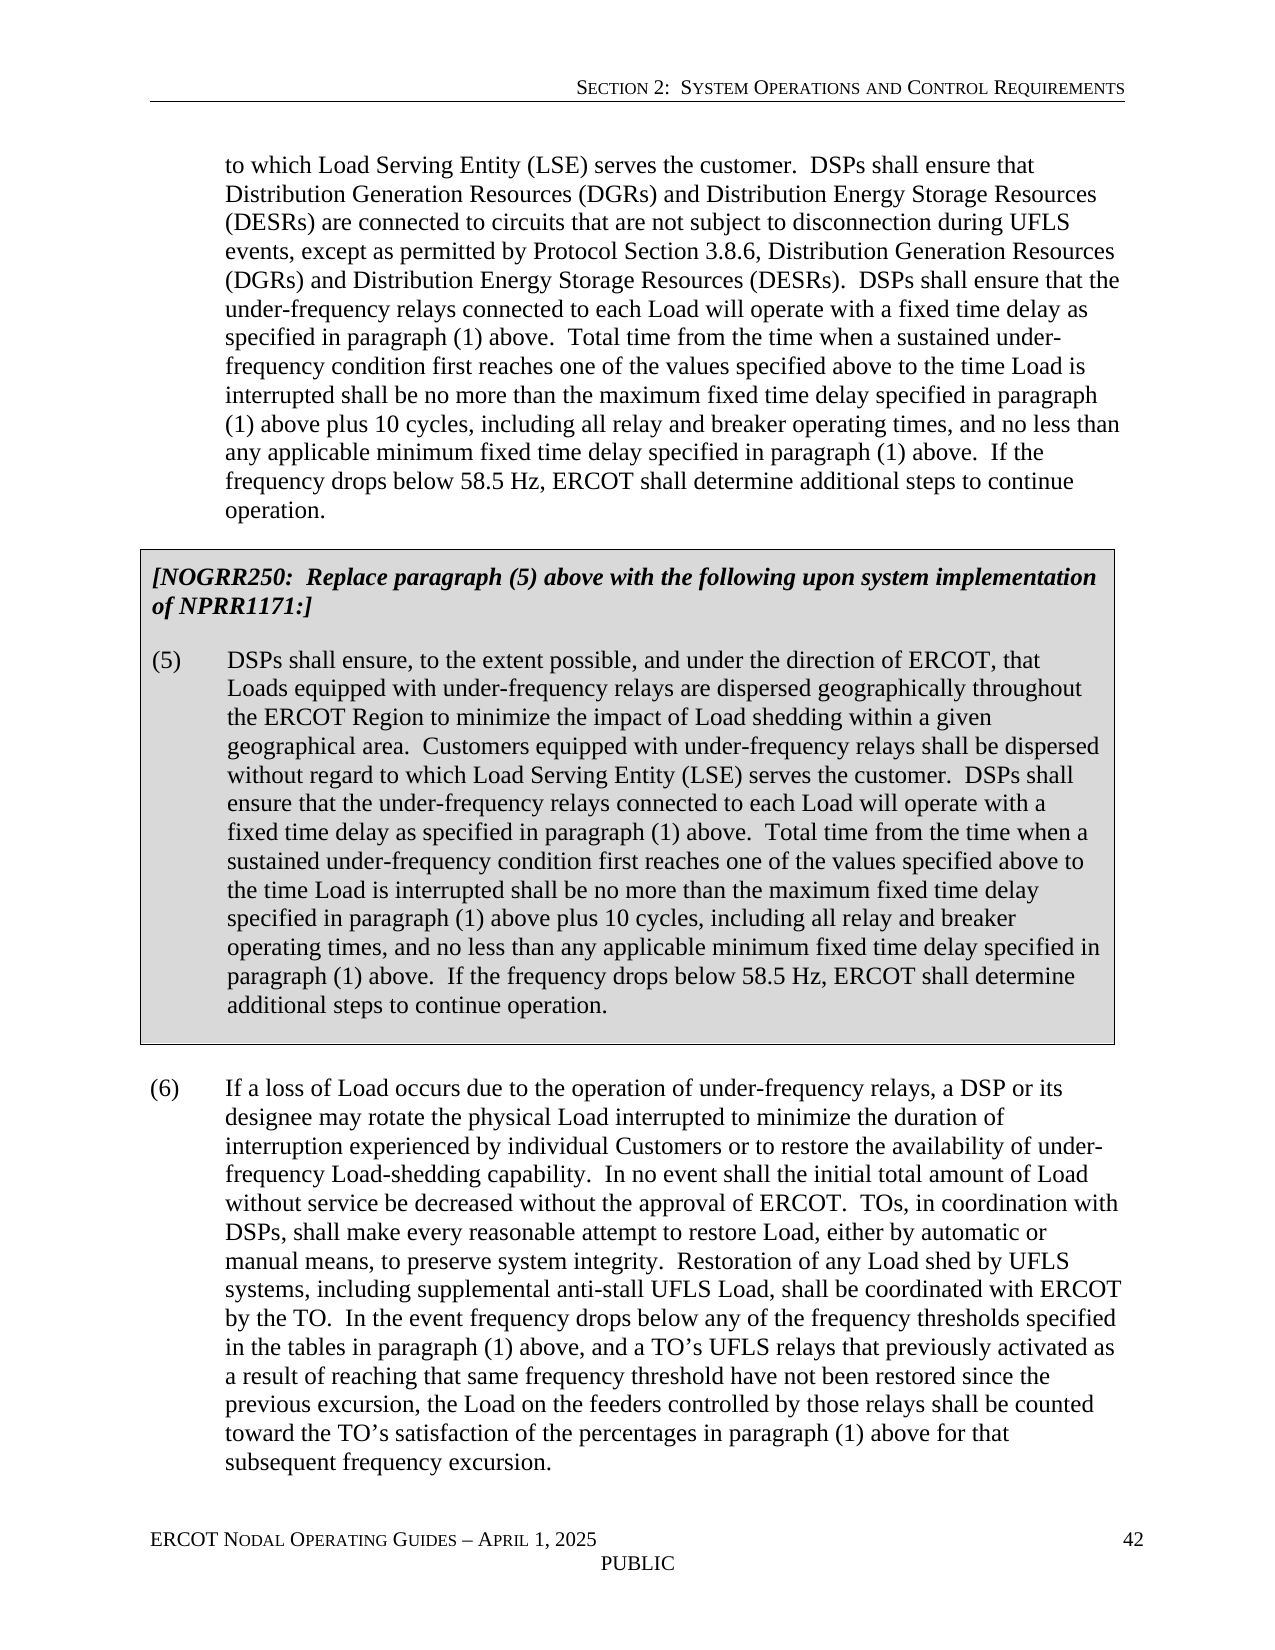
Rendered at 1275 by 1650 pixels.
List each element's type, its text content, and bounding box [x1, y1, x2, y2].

text (6) If a loss of Load occurs due to the operation of under-frequency relays, a DSP or its designee may rotate the physical Load interrupted to minimize the duration of interruption experienced by individual Customers or to restore the availability of under-frequency Load-shedding capability. In no event shall the initial total amount of Load without service be decreased without the approval of ERCOT. TOs, in coordination with DSPs, shall make every reasonable attempt to restore Load, either by automatic or manual means, to preserve system integrity. Restoration of any Load shed by UFLS systems, including supplemental anti-stall UFLS Load, shall be coordinated with ERCOT by the TO. In the event frequency drops below any of the frequency thresholds specified in the tables in paragraph (1) above, and a TO’s UFLS relays that previously activated as a result of reaching that same frequency threshold have not been restored since the previous excursion, the Load on the feeders controlled by those relays shall be counted toward the TO’s satisfaction of the percentages in paragraph (1) above for that subsequent frequency excursion. [150, 1073, 1125, 1476]
table_header [NOGRR250: Replace paragraph (5) above with the following upon system implementation of NPRR1171:] (5) DSPs shall ensure, to the extent possible, and under the direction of ERCOT, that Loads equipped with under-frequency relays are dispersed geographically throughout the ERCOT Region to minimize the impact of Load shedding within a given geographical area. Customers equipped with under-frequency relays shall be dispersed without regard to which Load Serving Entity (LSE) serves the customer. DSPs shall ensure that the under-frequency relays connected to each Load will operate with a fixed time delay as specified in paragraph (1) above. Total time from the time when a sustained under-frequency condition first reaches one of the values specified above to the time Load is interrupted shall be no more than the maximum fixed time delay specified in paragraph (1) above plus 10 cycles, including all relay and breaker operating times, and no less than any applicable minimum fixed time delay specified in paragraph (1) above. If the frequency drops below 58.5 Hz, ERCOT shall determine additional steps to continue operation. [141, 550, 1114, 1043]
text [150, 150, 1125, 524]
